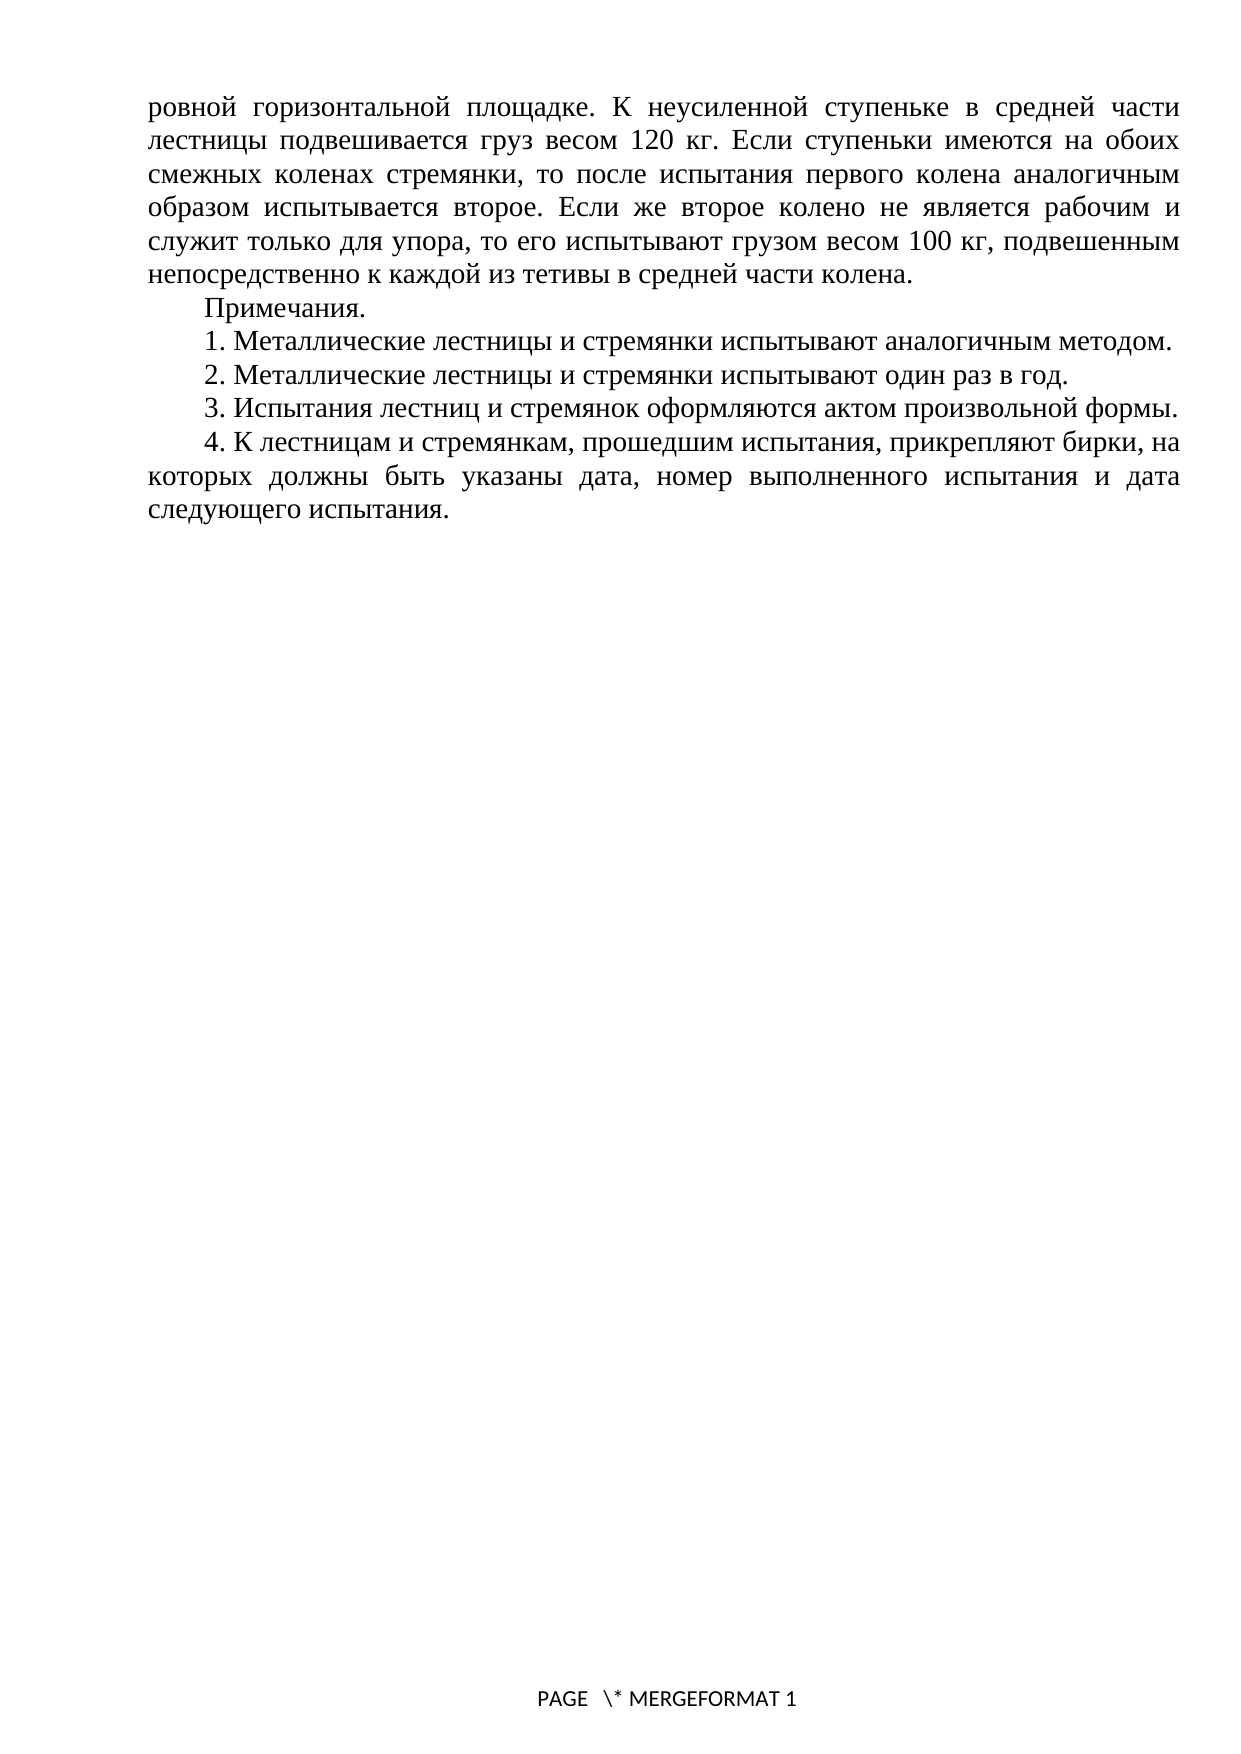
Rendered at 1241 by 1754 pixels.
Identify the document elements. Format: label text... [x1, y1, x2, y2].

text 3. Испытания лестниц и стремянок оформляются актом произвольной формы. [148, 391, 1181, 424]
text Примечания. [148, 290, 1181, 323]
text 2. Металлические лестницы и стремянки испытывают один раз в год. [148, 357, 1181, 391]
text 1. Металлические лестницы и стремянки испытывают аналогичным методом. [148, 323, 1181, 357]
text 4. К лестницам и стремянкам, прошедшим испытания, прикрепляют бирки, на которых должны быть указаны дата, номер выполненного испытания и дата следующего испытания. [148, 424, 1181, 525]
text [148, 89, 1181, 290]
